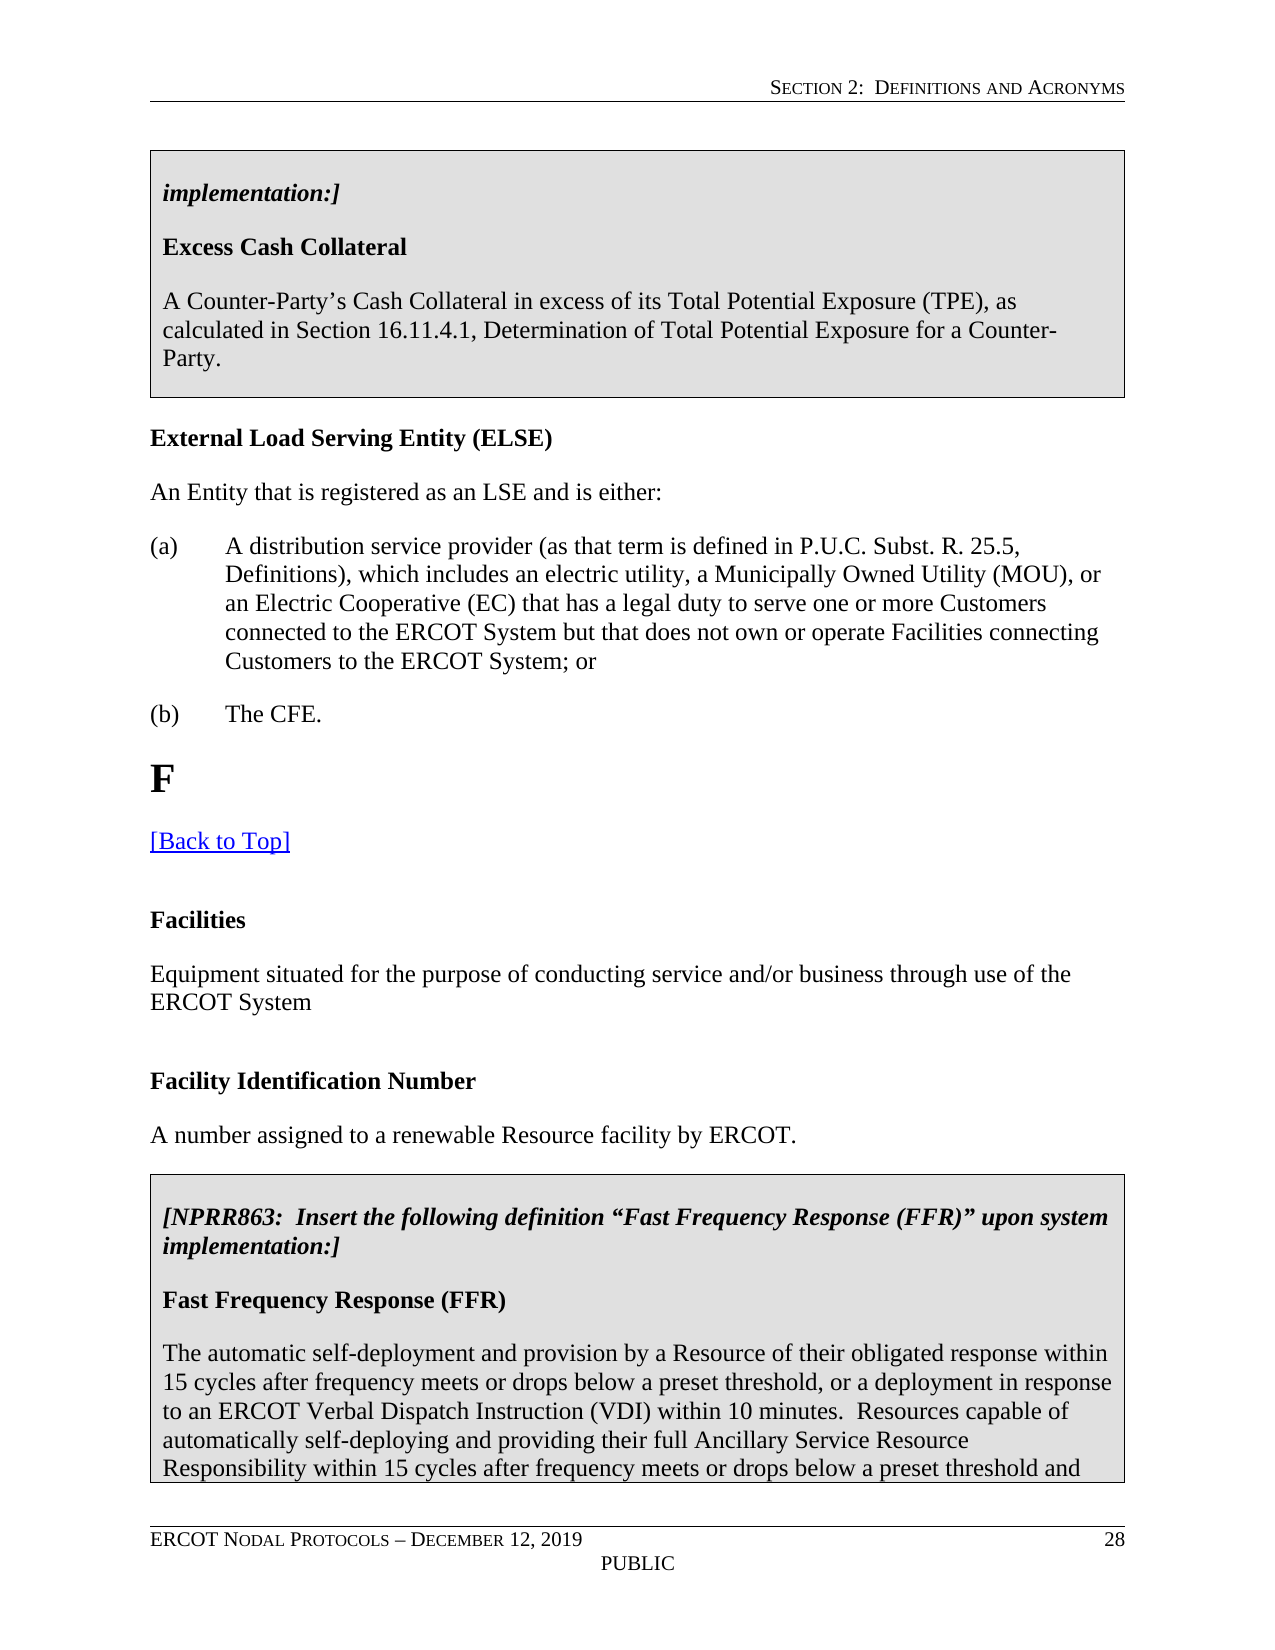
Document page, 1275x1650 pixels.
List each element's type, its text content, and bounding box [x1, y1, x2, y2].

text Facilities [150, 905, 1125, 934]
text A number assigned to a renewable Resource facility by ERCOT. [150, 1120, 1125, 1149]
list [Back to Top] [150, 826, 1125, 855]
text F [150, 753, 1125, 801]
text Equipment situated for the purpose of conducting service and/or business through use of the ERCOT System [150, 959, 1125, 1016]
text An Entity that is registered as an LSE and is either: [150, 477, 1125, 506]
text (a) A distribution service provider (as that term is defined in P.U.C. Subst. R. 25.5, Definitions), which includes an electric utility, a Municipally Owned Utility (MOU), or an Electric Cooperative (EC) that has a legal duty to serve one or more Customers connected to the ERCOT System but that does not own or operate Facilities connecting Customers to the ERCOT System; or [150, 531, 1125, 674]
text (b) The CFE. [150, 699, 1125, 728]
text Facility Identification Number [150, 1066, 1125, 1095]
text External Load Serving Entity (ELSE) [150, 423, 1125, 452]
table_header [151, 1175, 1124, 1482]
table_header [151, 151, 1124, 397]
